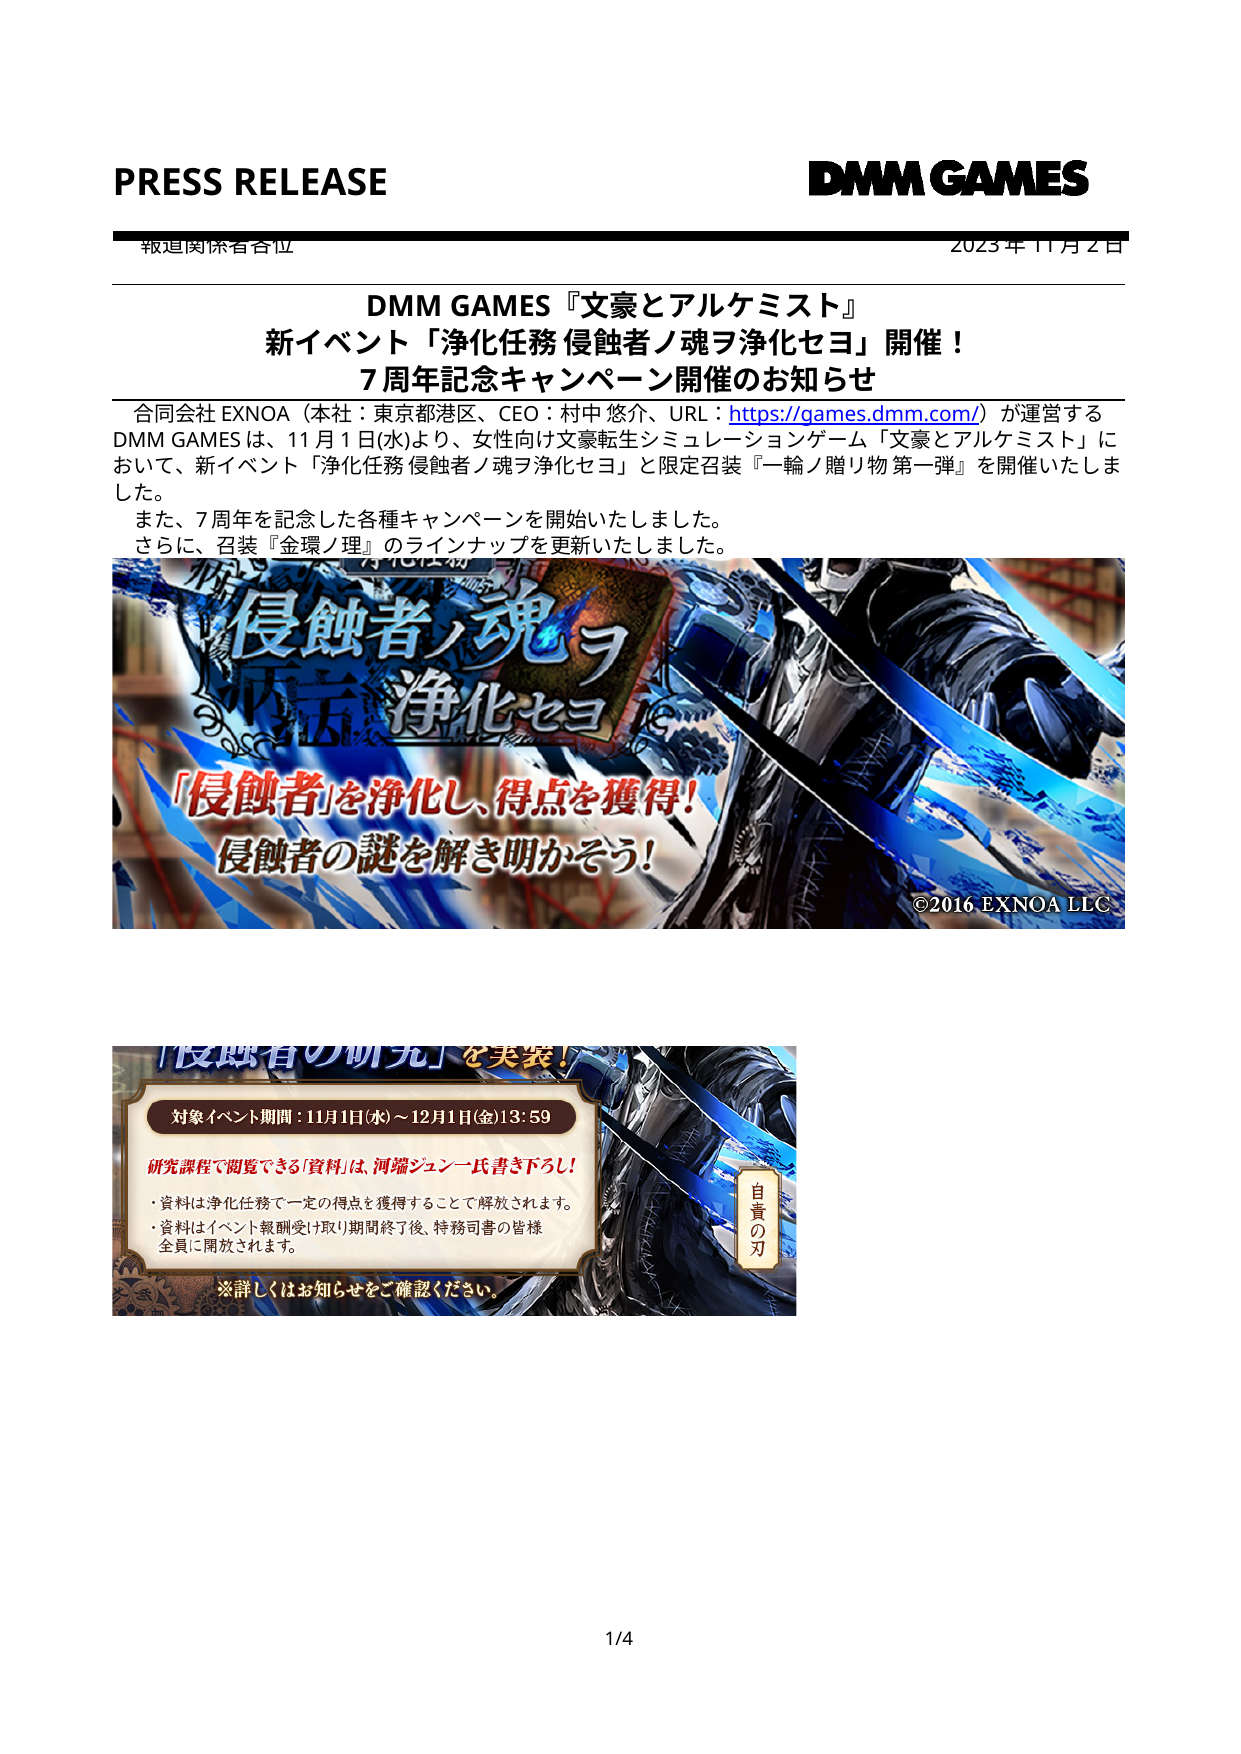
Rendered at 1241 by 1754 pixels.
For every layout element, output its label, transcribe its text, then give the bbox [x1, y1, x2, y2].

picture [112, 558, 1125, 929]
picture [809, 160, 1089, 196]
text 7周年記念キャンペーン開催のお知らせ [112, 357, 1125, 399]
text さらに、召装『金環ノ理』のラインナップを更新いたしました。 [112, 532, 1125, 558]
text 合同会社EXNOA（本社：東京都港区、CEO：村中 悠介、URL：https://games.dmm.com/）が運営するDMM GAMESは、11月1日(水)より、女性向け文豪転生シミュレーションゲーム「文豪とアルケミスト」において、新イベント「浄化任務 侵蝕者ノ魂ヲ浄化セヨ」と限定召装『一輪ノ贈リ物 第一弾』を開催いたしました。 [112, 401, 1125, 506]
text PRESS RELEASE [112, 160, 1125, 204]
picture [112, 1046, 797, 1316]
text また、7周年を記念した各種キャンペーンを開始いたしました。 [112, 506, 1125, 532]
text 新イベント「浄化任務 侵蝕者ノ魂ヲ浄化セヨ」開催！ [112, 324, 1125, 357]
text DMM GAMES『文豪とアルケミスト』 [112, 285, 1125, 324]
text 報道関係者各位 2023年11月2日 [112, 230, 1125, 258]
